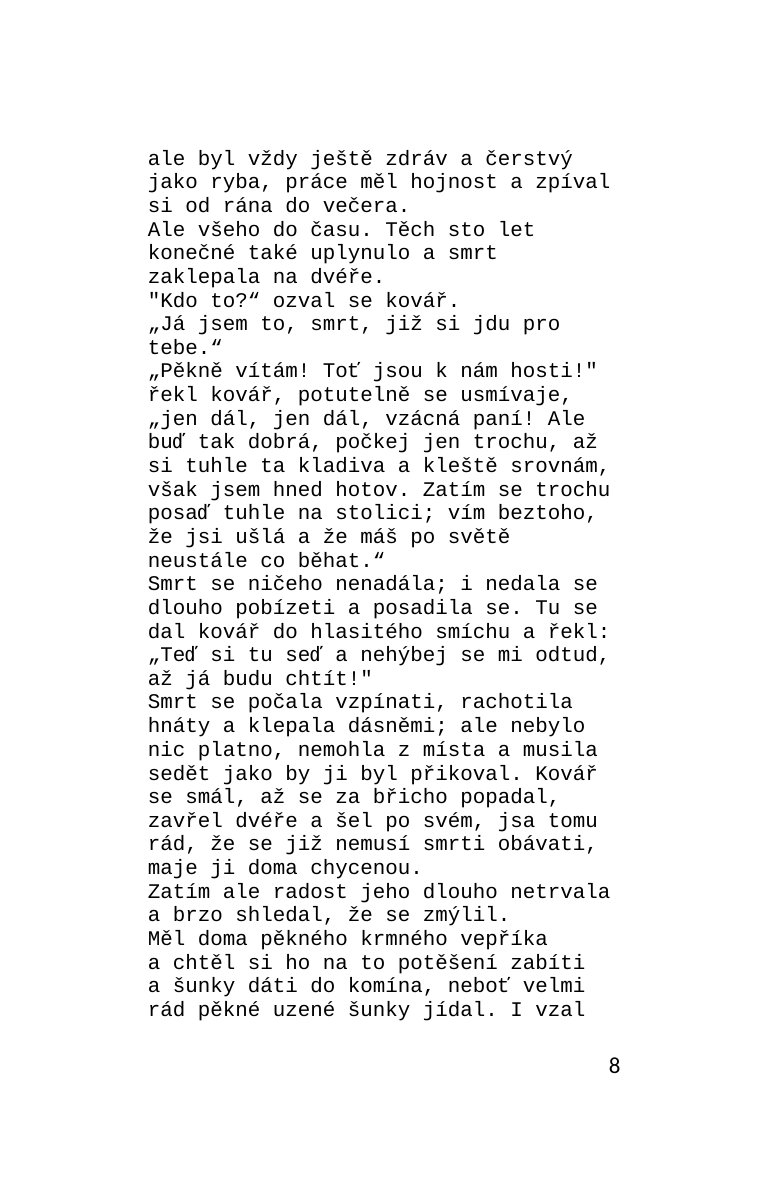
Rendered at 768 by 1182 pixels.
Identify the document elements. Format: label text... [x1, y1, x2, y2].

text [148, 148, 620, 219]
text Zatím ale radost jeho dlouho netrvala a brzo shledal, že se zmýlil. [148, 881, 620, 928]
text „Pěkně vítám! Toť jsou k nám hosti!" řekl kovář, potutelně se usmívaje, „jen dál, jen dál, vzácná paní! Ale buď tak dobrá, počkej jen trochu, až si tuhle ta kladiva a kleště srovnám, však jsem hned hotov. Zatím se trochu posaď tuhle na stolici; vím beztoho, že jsi ušlá a že máš po světě neustále co běhat.“ [148, 361, 620, 573]
text Smrt se počala vzpínati, rachotila hnáty a klepala dásněmi; ale nebylo nic platno, nemohla z místa a musila sedět jako by ji byl přikoval. Kovář se smál, až se za břicho popadal, zavřel dvéře a šel po svém, jsa tomu rád, že se již nemusí smrti obávati, maje ji doma chycenou. [148, 692, 620, 881]
text „Já jsem to, smrt, již si jdu pro tebe.“ [148, 313, 620, 361]
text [148, 928, 620, 1023]
text Ale všeho do času. Těch sto let konečné také uplynulo a smrt zaklepala na dvéře. [148, 219, 620, 289]
text "Kdo to?“ ozval se kovář. [148, 289, 620, 313]
text Smrt se ničeho nenadála; i nedala se dlouho pobízeti a posadila se. Tu se dal kovář do hlasitého smíchu a řekl: „Teď si tu seď a nehýbej se mi odtud, až já budu chtít!" [148, 573, 620, 692]
